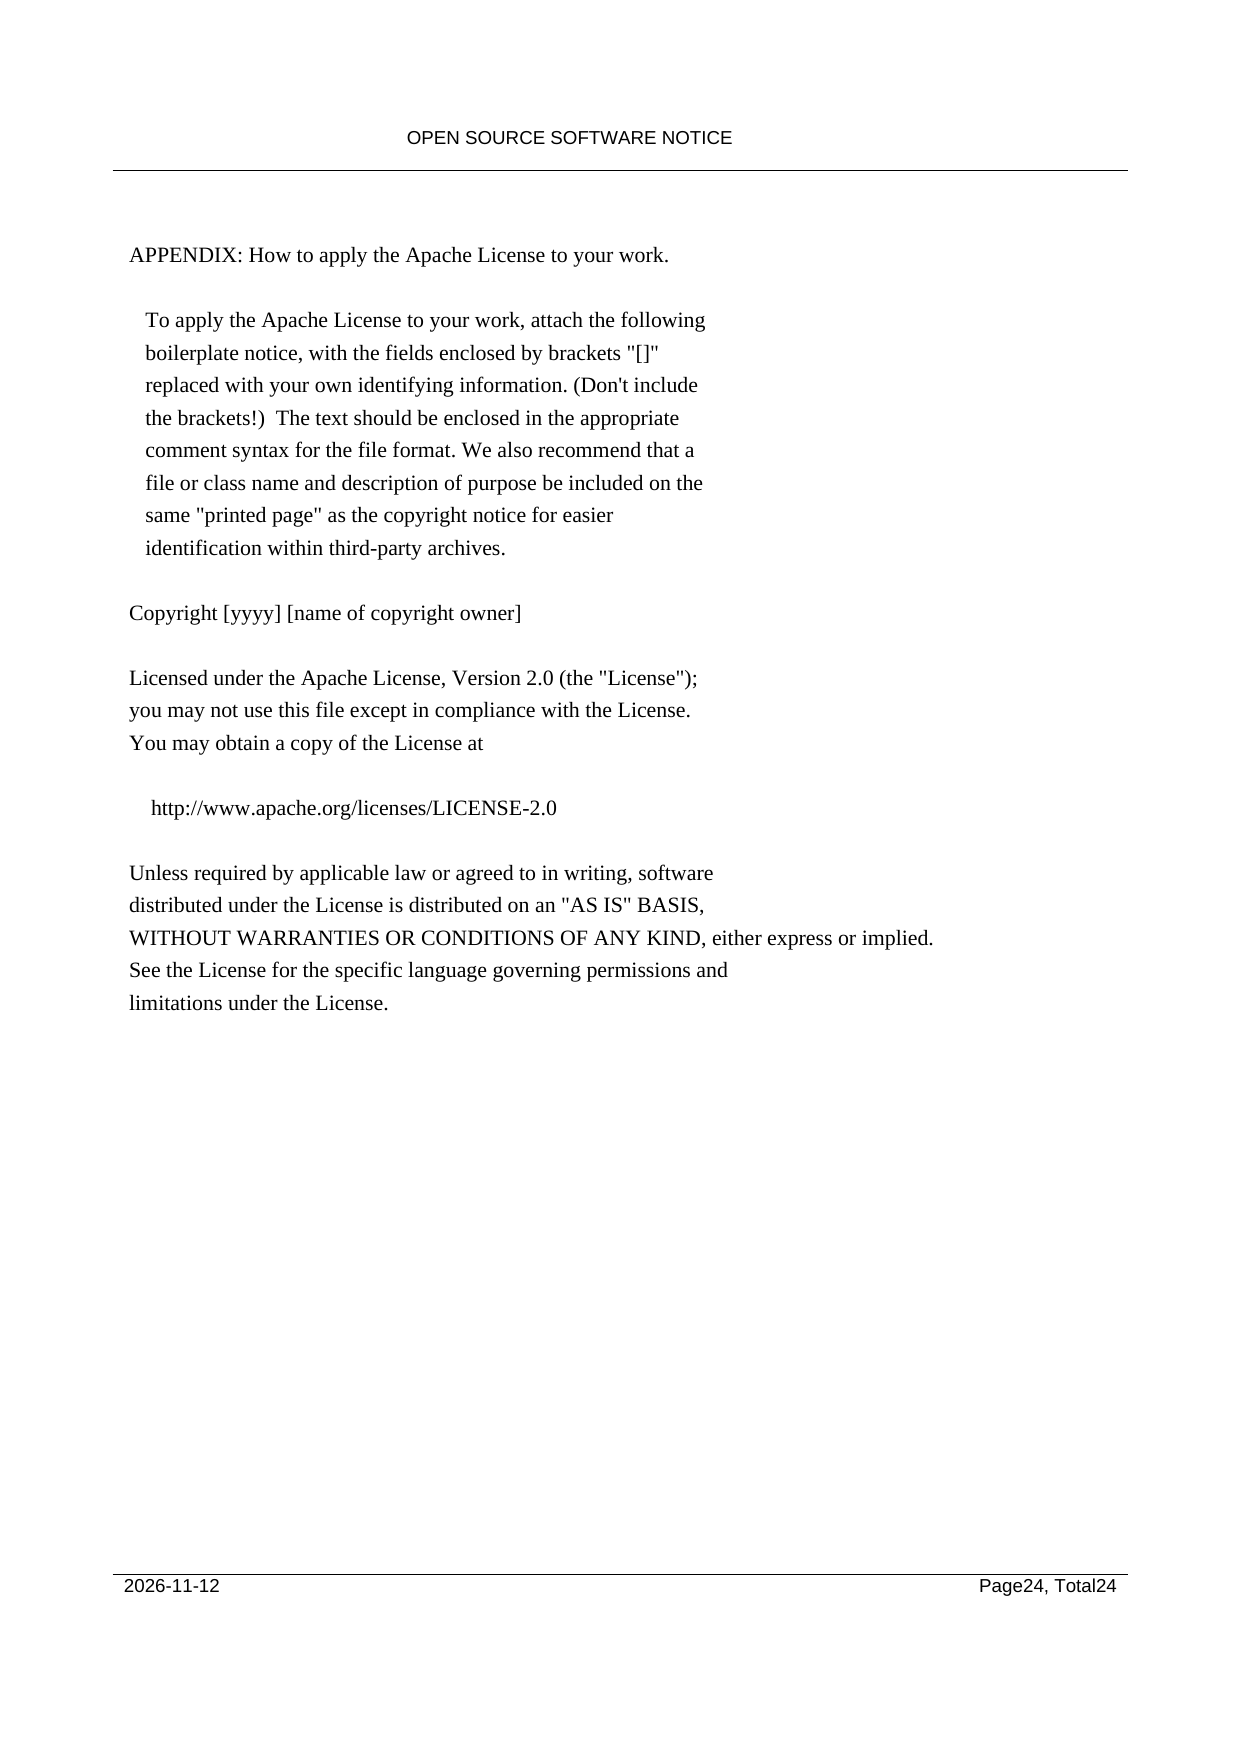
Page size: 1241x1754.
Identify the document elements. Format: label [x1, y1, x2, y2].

text [112, 206, 1128, 1019]
